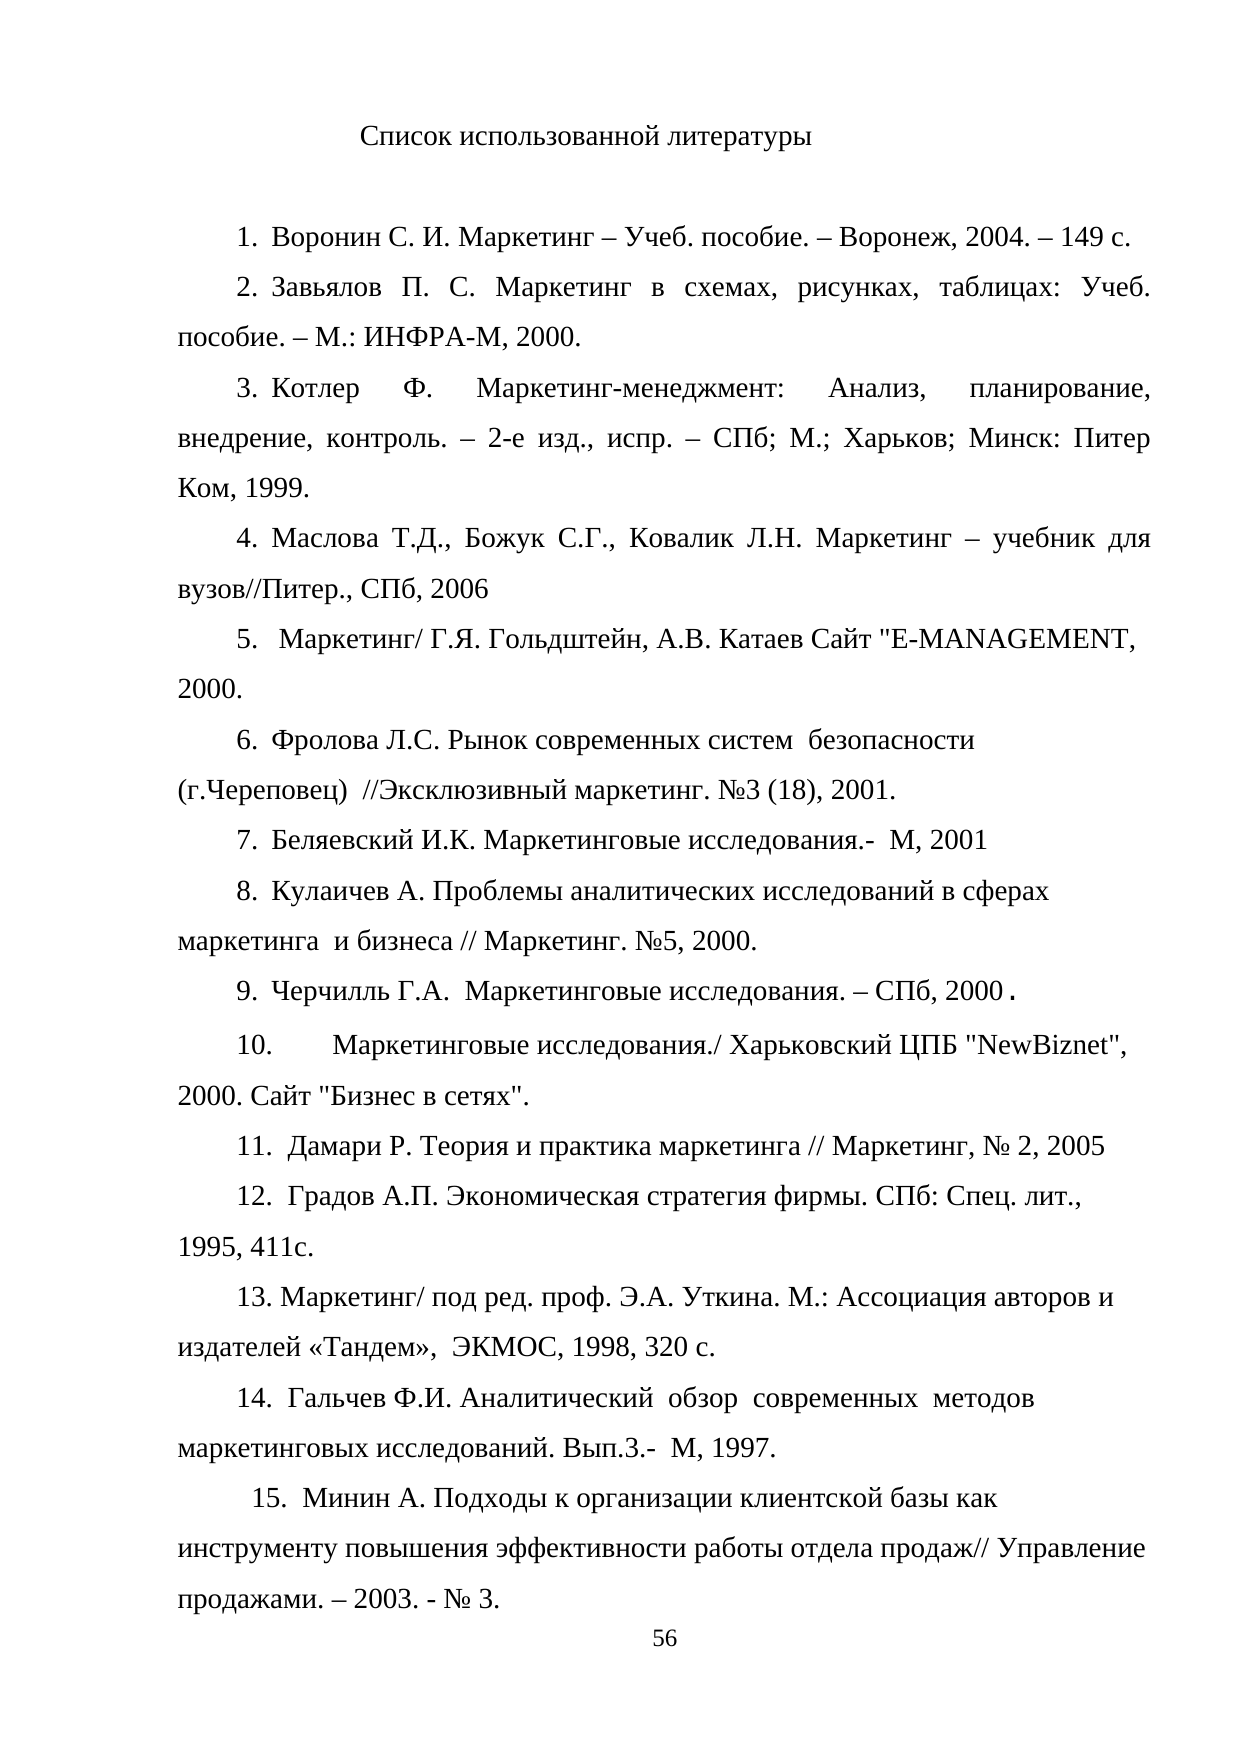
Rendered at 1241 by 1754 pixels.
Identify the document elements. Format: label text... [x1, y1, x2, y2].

text 13. Маркетинг/ под ред. проф. Э.А. Уткина. М.: Ассоциация авторов и издателей «Тандем», ЭКМОС, 1998, 320 с. [177, 1279, 1152, 1363]
list Фролова Л.С. Рынок современных систем безопасности (г.Череповец) //Эксклюзивный маркетинг. №3 (18), 2001. [177, 722, 1152, 806]
text Список использованной литературы [177, 118, 1152, 152]
list Беляевский И.К. Маркетинговые исследования.- М, 2001 [177, 822, 1152, 856]
text 12. Градов А.П. Экономическая стратегия фирмы. СПб: Спец. лит., 1995, 411с. [177, 1178, 1152, 1262]
text 15. Минин А. Подходы к организации клиентской базы как инструменту повышения эффективности работы отдела продаж// Управление продажами. – 2003. - № 3. [177, 1480, 1152, 1614]
list Котлер Ф. Маркетинг-менеджмент: Анализ, планирование, внедрение, контроль. – 2-е изд., испр. – СПб; М.; Харьков; Минск: Питер Ком, 1999. [177, 370, 1152, 504]
list Воронин С. И. Маркетинг – Учеб. пособие. – Воронеж, 2004. – 149 с. [177, 219, 1152, 252]
list Кулаичев А. Проблемы аналитических исследований в сферах маркетинга и бизнеса // Маркетинг. №5, 2000. [177, 873, 1152, 957]
list Маслова Т.Д., Божук С.Г., Ковалик Л.Н. Маркетинг – учебник для вузов//Питер., СПб, 2006 [177, 521, 1152, 604]
list Завьялов П. С. Маркетинг в схемах, рисунках, таблицах: Учеб. пособие. – М.: ИНФРА-М, 2000. [177, 269, 1152, 353]
list Черчилль Г.А. Маркетинговые исследования. – СПб, 2000. [177, 973, 1152, 1009]
text 11. Дамари Р. Теория и практика маркетинга // Маркетинг, № 2, 2005 [177, 1128, 1152, 1162]
list Маркетинг/ Г.Я. Гольдштейн, А.В. Катаев Сайт "E-MANAGEMENT, 2000. [177, 621, 1152, 705]
text 14. Гальчев Ф.И. Аналитический обзор современных методов маркетинговых исследований. Вып.3.- М, 1997. [177, 1380, 1152, 1463]
list Маркетинговые исследования./ Харьковский ЦПБ "NewBiznet", 2000. Сайт "Бизнес в сетях". [177, 1027, 1152, 1111]
